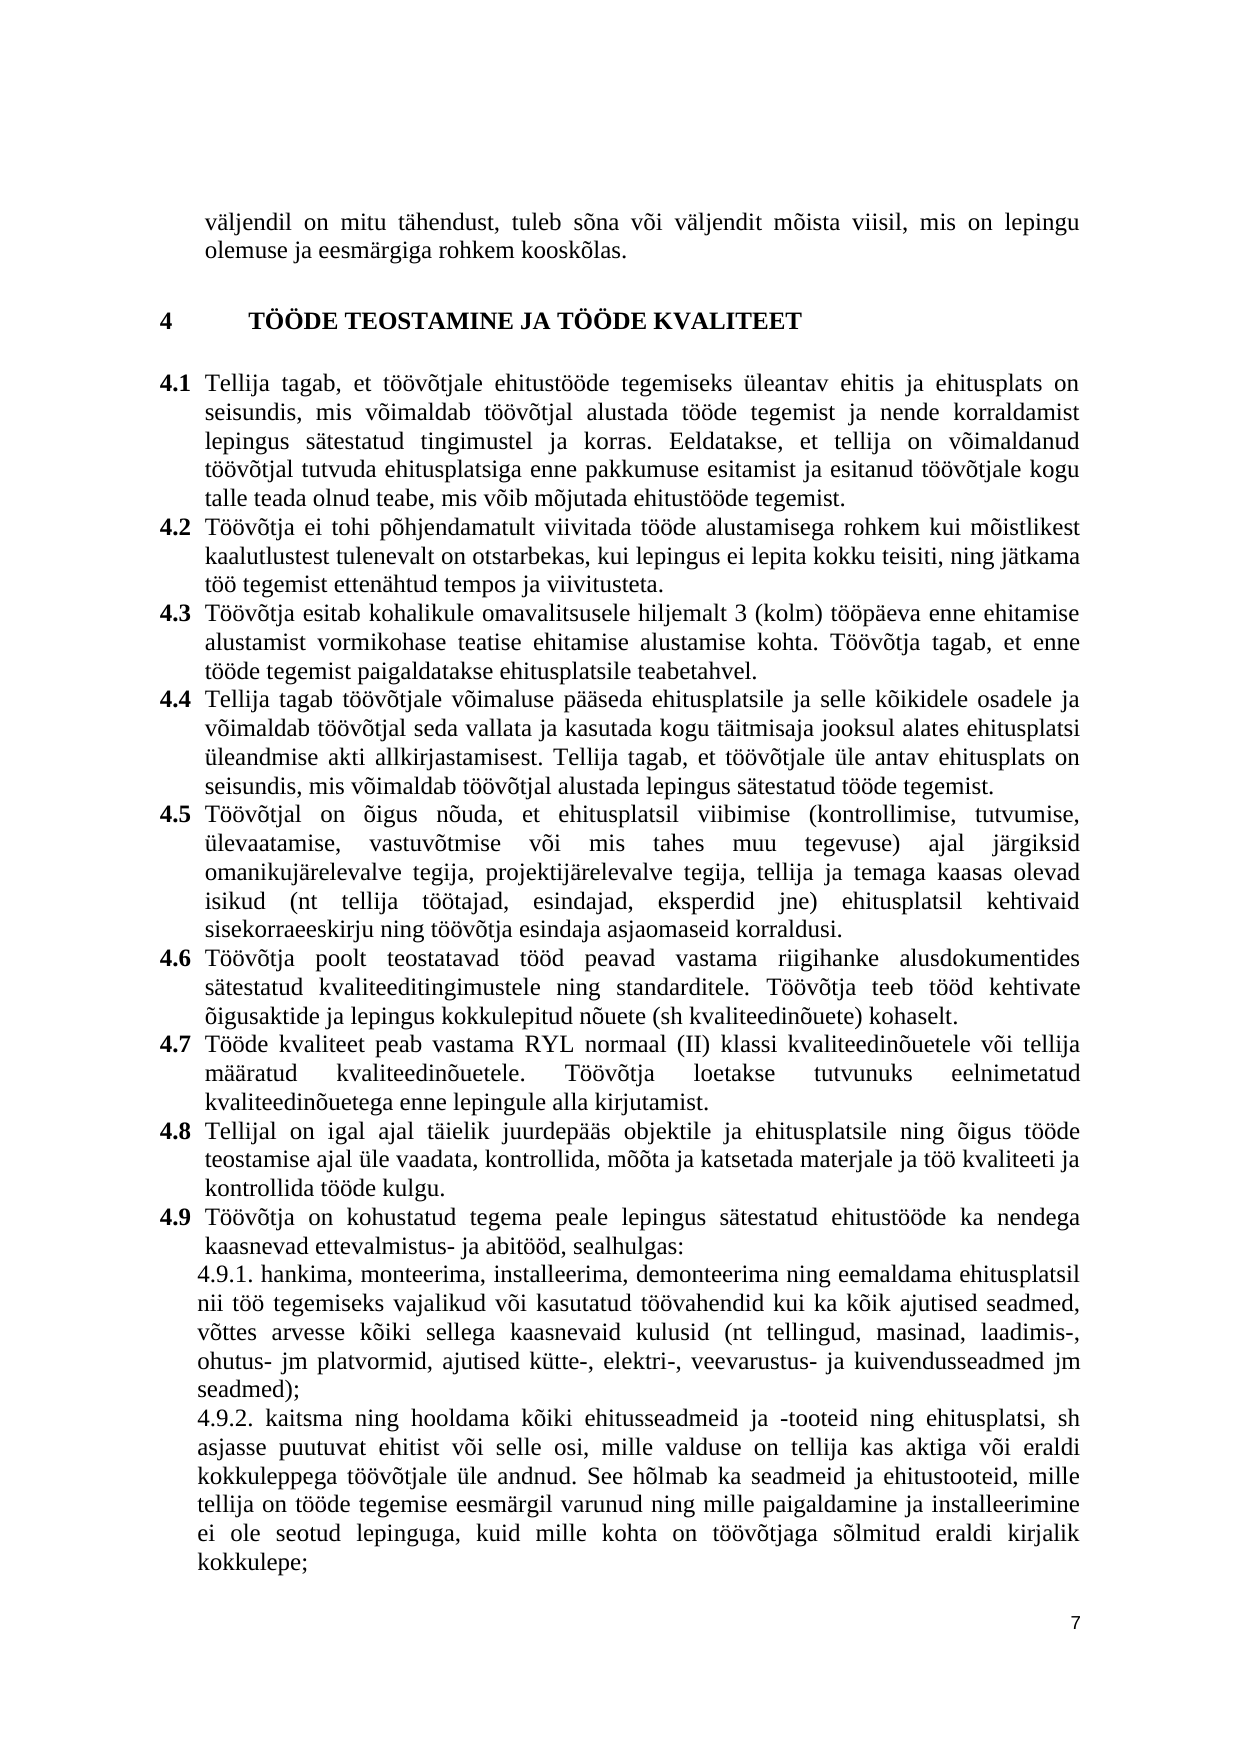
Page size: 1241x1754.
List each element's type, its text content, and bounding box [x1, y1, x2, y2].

text Töövõtja ei tohi põhjendamatult viivitada tööde alustamisega rohkem kui mõistlikest kaalutlustest tulenevalt on otstarbekas, kui lepingus ei lepita kokku teisiti, ning jätkama töö tegemist ettenähtud tempos ja viivitusteta. [159, 512, 1081, 598]
text Töövõtja poolt teostatavad tööd peavad vastama riigihanke alusdokumentides sätestatud kvaliteeditingimustele ning standarditele. Töövõtja teeb tööd kehtivate õigusaktide ja lepingus kokkulepitud nõuete (sh kvaliteedinõuete) kohaselt. [159, 943, 1081, 1029]
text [159, 207, 1081, 264]
text Töövõtja on kohustatud tegema peale lepingus sätestatud ehitustööde ka nendega kaasnevad ettevalmistus- ja abitööd, sealhulgas: [159, 1202, 1081, 1259]
text 4.9.1. hankima, monteerima, installeerima, demonteerima ning eemaldama ehitusplatsil nii töö tegemiseks vajalikud või kasutatud töövahendid kui ka kõik ajutised seadmed, võttes arvesse kõiki sellega kaasnevaid kulusid (nt tellingud, masinad, laadimis-, ohutus- jm platvormid, ajutised kütte-, elektri-, veevarustus- ja kuivendusseadmed jm seadmed); [197, 1259, 1081, 1403]
subtitle TÖÖDE TEOSTAMINE JA TÖÖDE KVALITEET [159, 306, 1081, 335]
text Töövõtjal on õigus nõuda, et ehitusplatsil viibimise (kontrollimise, tutvumise, ülevaatamise, vastuvõtmise või mis tahes muu tegevuse) ajal järgiksid omanikujärelevalve tegija, projektijärelevalve tegija, tellija ja temaga kaasas olevad isikud (nt tellija töötajad, esindajad, eksperdid jne) ehitusplatsil kehtivaid sisekorraeeskirju ning töövõtja esindaja asjaomaseid korraldusi. [159, 799, 1081, 943]
text 4.9.2. kaitsma ning hooldama kõiki ehitusseadmeid ja -tooteid ning ehitusplatsi, sh asjasse puutuvat ehitist või selle osi, mille valduse on tellija kas aktiga või eraldi kokkuleppega töövõtjale üle andnud. See hõlmab ka seadmeid ja ehitustooteid, mille tellija on tööde tegemise eesmärgil varunud ning mille paigaldamine ja installeerimine ei ole seotud lepinguga, kuid mille kohta on töövõtjaga sõlmitud eraldi kirjalik kokkulepe; [197, 1403, 1081, 1576]
text Tellijal on igal ajal täielik juurdepääs objektile ja ehitusplatsile ning õigus tööde teostamise ajal üle vaadata, kontrollida, mõõta ja katsetada materjale ja töö kvaliteeti ja kontrollida tööde kulgu. [159, 1116, 1081, 1202]
text Tellija tagab töövõtjale võimaluse pääseda ehitusplatsile ja selle kõikidele osadele ja võimaldab töövõtjal seda vallata ja kasutada kogu täitmisaja jooksul alates ehitusplatsi üleandmise akti allkirjastamisest. Tellija tagab, et töövõtjale üle antav ehitusplats on seisundis, mis võimaldab töövõtjal alustada lepingus sätestatud tööde tegemist. [159, 684, 1081, 799]
text Tellija tagab, et töövõtjale ehitustööde tegemiseks üleantav ehitis ja ehitusplats on seisundis, mis võimaldab töövõtjal alustada tööde tegemist ja nende korraldamist lepingus sätestatud tingimustel ja korras. Eeldatakse, et tellija on võimaldanud töövõtjal tutvuda ehitusplatsiga enne pakkumuse esitamist ja esitanud töövõtjale kogu talle teada olnud teabe, mis võib mõjutada ehitustööde tegemist. [159, 368, 1081, 512]
text Tööde kvaliteet peab vastama RYL normaal (II) klassi kvaliteedinõuetele või tellija määratud kvaliteedinõuetele. Töövõtja loetakse tutvunuks eelnimetatud kvaliteedinõuetega enne lepingule alla kirjutamist. [159, 1029, 1081, 1116]
text Töövõtja esitab kohalikule omavalitsusele hiljemalt 3 (kolm) tööpäeva enne ehitamise alustamist vormikohase teatise ehitamise alustamise kohta. Töövõtja tagab, et enne tööde tegemist paigaldatakse ehitusplatsile teabetahvel. [159, 598, 1081, 684]
